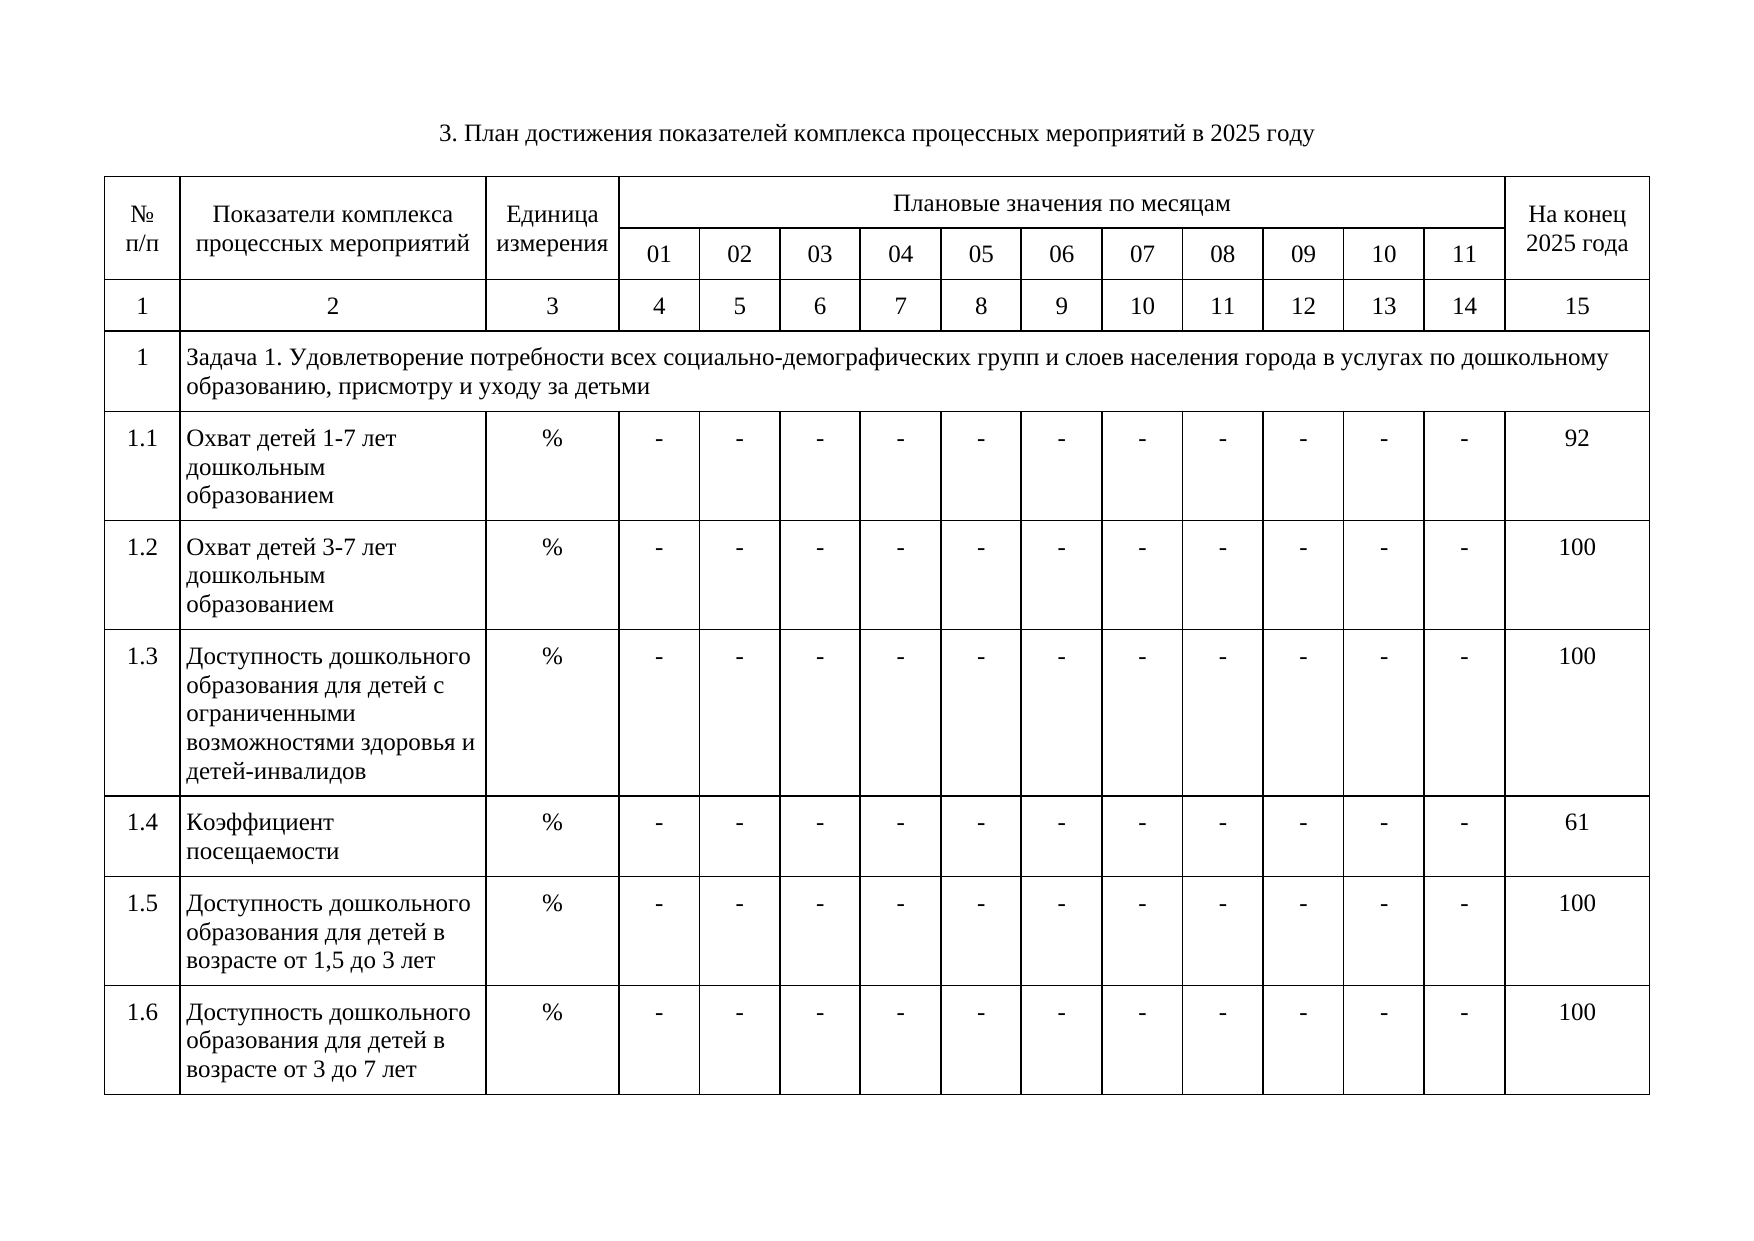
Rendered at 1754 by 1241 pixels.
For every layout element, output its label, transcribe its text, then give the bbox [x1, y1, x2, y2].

table_cell - [1103, 412, 1182, 520]
table_cell - [1103, 877, 1182, 985]
table_cell - [861, 630, 940, 795]
table_cell 15 [1506, 280, 1649, 330]
table_cell - [1425, 412, 1504, 520]
table_cell - [1103, 986, 1182, 1094]
table_cell 1 [105, 280, 179, 330]
table_cell - [861, 797, 940, 876]
table_cell - [1264, 412, 1343, 520]
table_cell Доступность дошкольного образования для детей в возрасте от 1,5 до 3 лет [181, 877, 485, 985]
table_cell - [861, 521, 940, 629]
table_cell 03 [781, 229, 859, 279]
table_cell 01 [620, 229, 699, 279]
table_header Единица измерения [487, 177, 618, 279]
table_cell - [1264, 630, 1343, 795]
table_cell - [781, 630, 859, 795]
table_cell - [1344, 877, 1423, 985]
table_header № п/п [105, 177, 179, 279]
table_cell - [1344, 630, 1423, 795]
table_cell - [1103, 797, 1182, 876]
table_cell % [487, 986, 618, 1094]
table_cell - [1425, 521, 1504, 629]
table_cell 92 [1506, 412, 1649, 520]
table_cell - [1344, 412, 1423, 520]
table_cell - [1425, 797, 1504, 876]
table_cell 14 [1425, 280, 1504, 330]
table_cell - [700, 797, 779, 876]
table_cell - [1022, 986, 1101, 1094]
table_cell 100 [1506, 986, 1649, 1094]
table_cell - [620, 412, 699, 520]
table_cell - [781, 986, 859, 1094]
table_cell 11 [1425, 229, 1504, 279]
table_cell 06 [1022, 229, 1101, 279]
table_cell 5 [700, 280, 779, 330]
table_cell 10 [1344, 229, 1423, 279]
table_cell - [861, 412, 940, 520]
table_cell - [700, 412, 779, 520]
table_cell - [942, 797, 1020, 876]
table_cell - [781, 797, 859, 876]
table_cell - [700, 521, 779, 629]
table_cell - [1022, 877, 1101, 985]
table_cell Доступность дошкольного образования для детей в возрасте от 3 до 7 лет [181, 986, 485, 1094]
table_cell 09 [1264, 229, 1343, 279]
table_cell 100 [1506, 630, 1649, 795]
table_cell 04 [861, 229, 940, 279]
table_header Плановые значения по месяцам [620, 177, 1504, 227]
table_cell - [1183, 877, 1262, 985]
table_cell 7 [861, 280, 940, 330]
table_cell - [1344, 797, 1423, 876]
table_cell 3 [487, 280, 618, 330]
table_cell Задача 1. Удовлетворение потребности всех социально-демографических групп и слоев населения города в услугах по дошкольному образованию, присмотру и уходу за детьми [181, 332, 1649, 411]
table_cell 11 [1183, 280, 1262, 330]
table_cell % [487, 521, 618, 629]
table_cell Доступность дошкольного образования для детей с ограниченными возможностями здоровья и детей-инвалидов [181, 630, 485, 795]
table_cell - [620, 986, 699, 1094]
table_cell - [1022, 630, 1101, 795]
text 3. План достижения показателей комплекса процессных мероприятий в 2025 году [118, 118, 1636, 147]
table_cell 08 [1183, 229, 1262, 279]
table_cell - [1183, 986, 1262, 1094]
table_cell - [1183, 630, 1262, 795]
table_cell - [1425, 986, 1504, 1094]
table_cell 02 [700, 229, 779, 279]
table_cell 1.4 [105, 797, 179, 876]
table_cell 07 [1103, 229, 1182, 279]
table_cell 1.3 [105, 630, 179, 795]
table_cell 10 [1103, 280, 1182, 330]
table_cell - [1264, 986, 1343, 1094]
table_cell - [861, 986, 940, 1094]
table_cell - [942, 986, 1020, 1094]
table_cell 100 [1506, 877, 1649, 985]
table_cell - [942, 412, 1020, 520]
table_header На конец 2025 года [1506, 177, 1649, 279]
table_cell - [620, 521, 699, 629]
table_cell - [1183, 521, 1262, 629]
table_header Показатели комплекса процессных мероприятий [181, 177, 485, 279]
table_cell - [1022, 797, 1101, 876]
table_cell - [1264, 877, 1343, 985]
table_cell % [487, 412, 618, 520]
table_cell - [942, 877, 1020, 985]
table_cell % [487, 877, 618, 985]
table_cell - [781, 521, 859, 629]
table_cell 8 [942, 280, 1020, 330]
table_cell - [942, 630, 1020, 795]
table_cell 05 [942, 229, 1020, 279]
table_cell - [620, 797, 699, 876]
table_cell 9 [1022, 280, 1101, 330]
table_cell 12 [1264, 280, 1343, 330]
table_cell - [1344, 986, 1423, 1094]
table_cell - [1344, 521, 1423, 629]
table_cell - [700, 986, 779, 1094]
table_cell - [1183, 412, 1262, 520]
table_cell % [487, 630, 618, 795]
table_cell Коэффициент посещаемости [181, 797, 485, 876]
table_cell - [781, 412, 859, 520]
table_cell 1.5 [105, 877, 179, 985]
table_cell - [1425, 630, 1504, 795]
table_cell - [781, 877, 859, 985]
table_cell - [942, 521, 1020, 629]
table_cell - [1103, 630, 1182, 795]
table_cell 1.6 [105, 986, 179, 1094]
table_cell - [620, 877, 699, 985]
table_cell 2 [181, 280, 485, 330]
table_cell - [700, 877, 779, 985]
table_cell Охват детей 3-7 лет дошкольным образованием [181, 521, 485, 629]
table_cell 100 [1506, 521, 1649, 629]
table_cell - [1264, 521, 1343, 629]
table_cell 4 [620, 280, 699, 330]
table_cell - [1183, 797, 1262, 876]
table_cell - [1425, 877, 1504, 985]
table_cell - [1022, 521, 1101, 629]
table_cell 13 [1344, 280, 1423, 330]
table_cell Охват детей 1-7 лет дошкольным образованием [181, 412, 485, 520]
table_cell 1 [105, 332, 179, 411]
table_cell - [1103, 521, 1182, 629]
table_cell - [1264, 797, 1343, 876]
table_cell 6 [781, 280, 859, 330]
table_cell - [1022, 412, 1101, 520]
table_cell 1.1 [105, 412, 179, 520]
table_cell - [861, 877, 940, 985]
table_cell - [700, 630, 779, 795]
table_cell 1.2 [105, 521, 179, 629]
table_cell - [620, 630, 699, 795]
table_cell 61 [1506, 797, 1649, 876]
table_cell % [487, 797, 618, 876]
